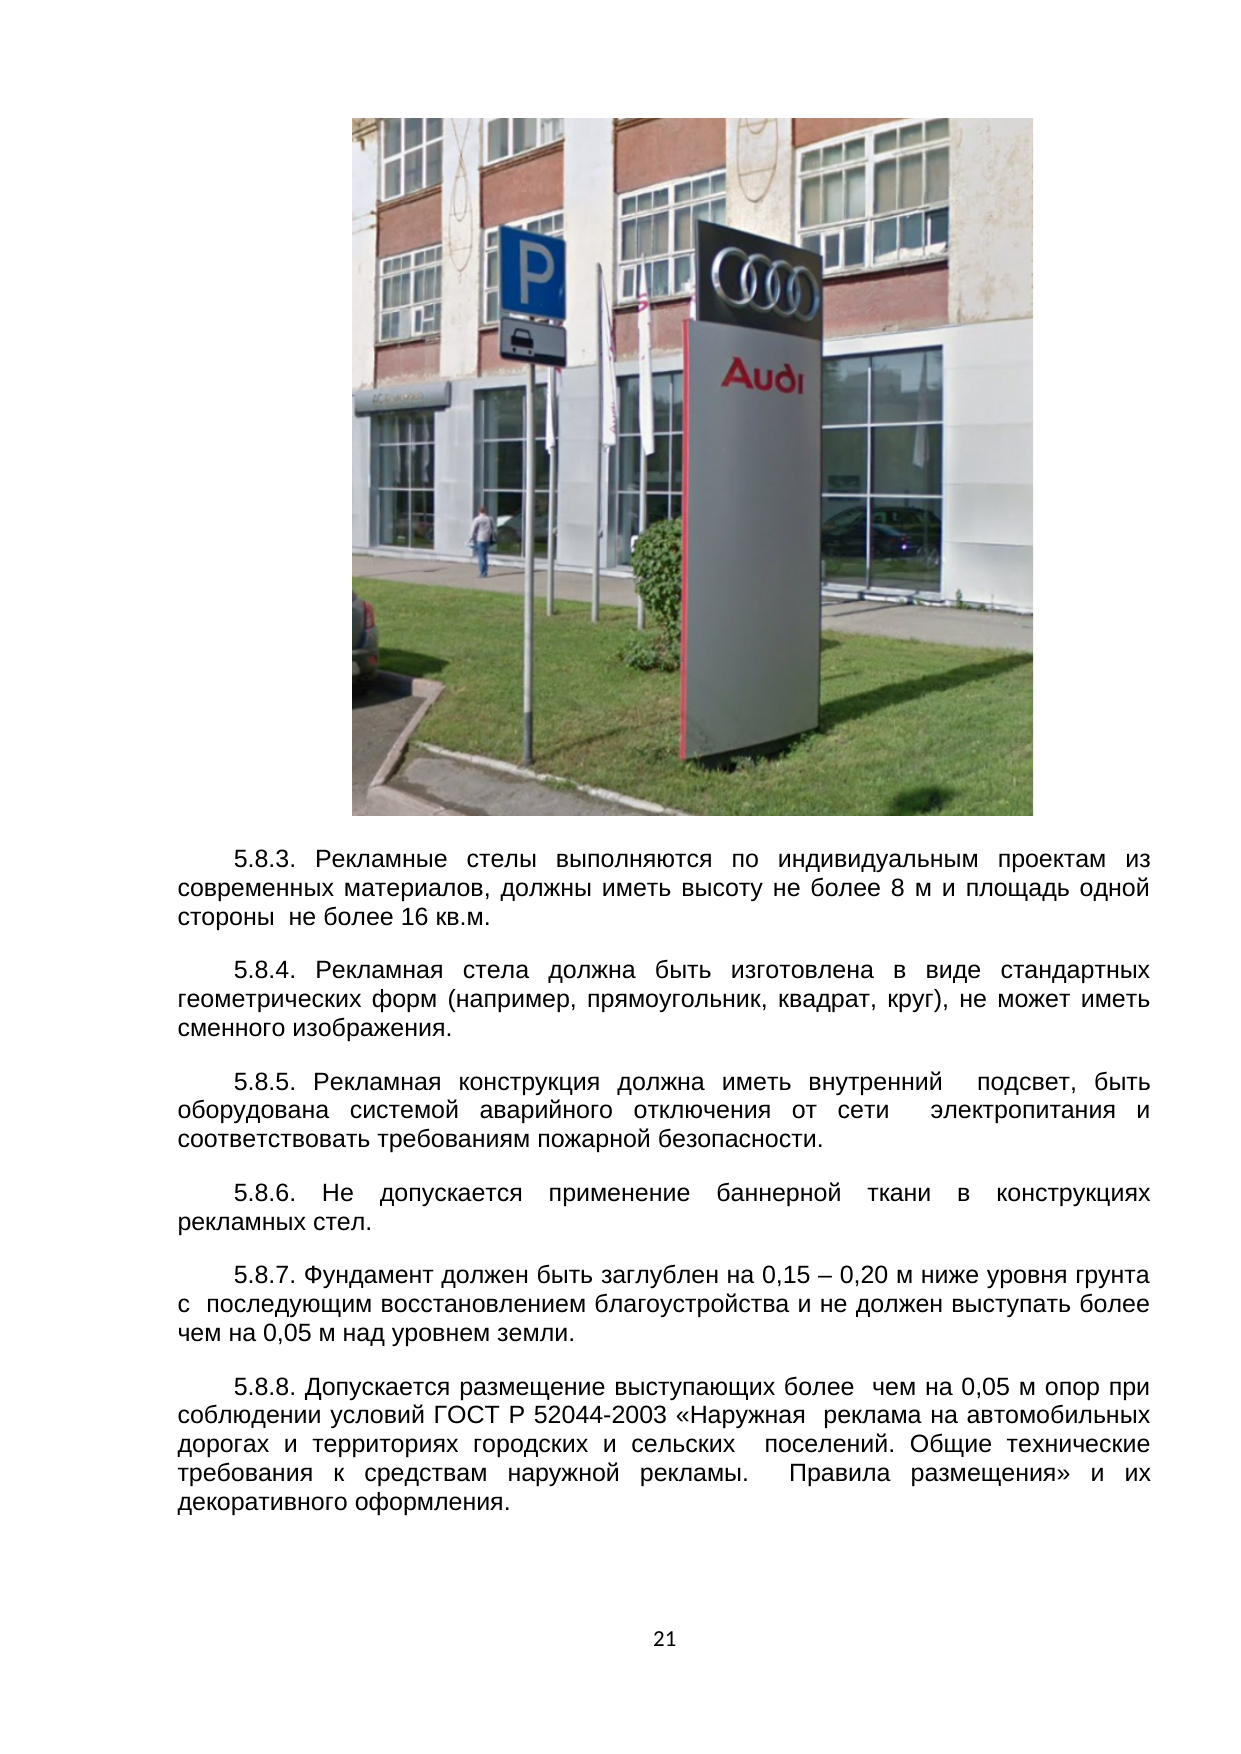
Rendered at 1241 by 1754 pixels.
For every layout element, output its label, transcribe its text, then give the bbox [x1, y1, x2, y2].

text 5.8.6. Не допускается применение баннерной ткани в конструкциях рекламных стел. [177, 1178, 1152, 1236]
text 5.8.4. Рекламная стела должна быть изготовлена в виде стандартных геометрических форм (например, прямоугольник, квадрат, круг), не может иметь сменного изображения. [177, 956, 1152, 1042]
picture [352, 118, 1034, 816]
text 5.8.3. Рекламные стелы выполняются по индивидуальным проектам из современных материалов, должны иметь высоту не более 8 м и площадь одной стороны не более 16 кв.м. [177, 844, 1152, 931]
text 5.8.7. Фундамент должен быть заглублен на 0,15 – 0,20 м ниже уровня грунта с последующим восстановлением благоустройства и не должен выступать более чем на 0,05 м над уровнем земли. [177, 1261, 1152, 1347]
text 5.8.5. Рекламная конструкция должна иметь внутренний подсвет, быть оборудована системой аварийного отключения от сети электропитания и соответствовать требованиям пожарной безопасности. [177, 1067, 1152, 1153]
text 5.8.8. Допускается размещение выступающих более чем на 0,05 м опор при соблюдении условий ГОСТ Р 52044-2003 «Наружная реклама на автомобильных дорогах и территориях городских и сельских поселений. Общие технические требования к средствам наружной рекламы. Правила размещения» и их декоративного оформления. [177, 1372, 1152, 1516]
